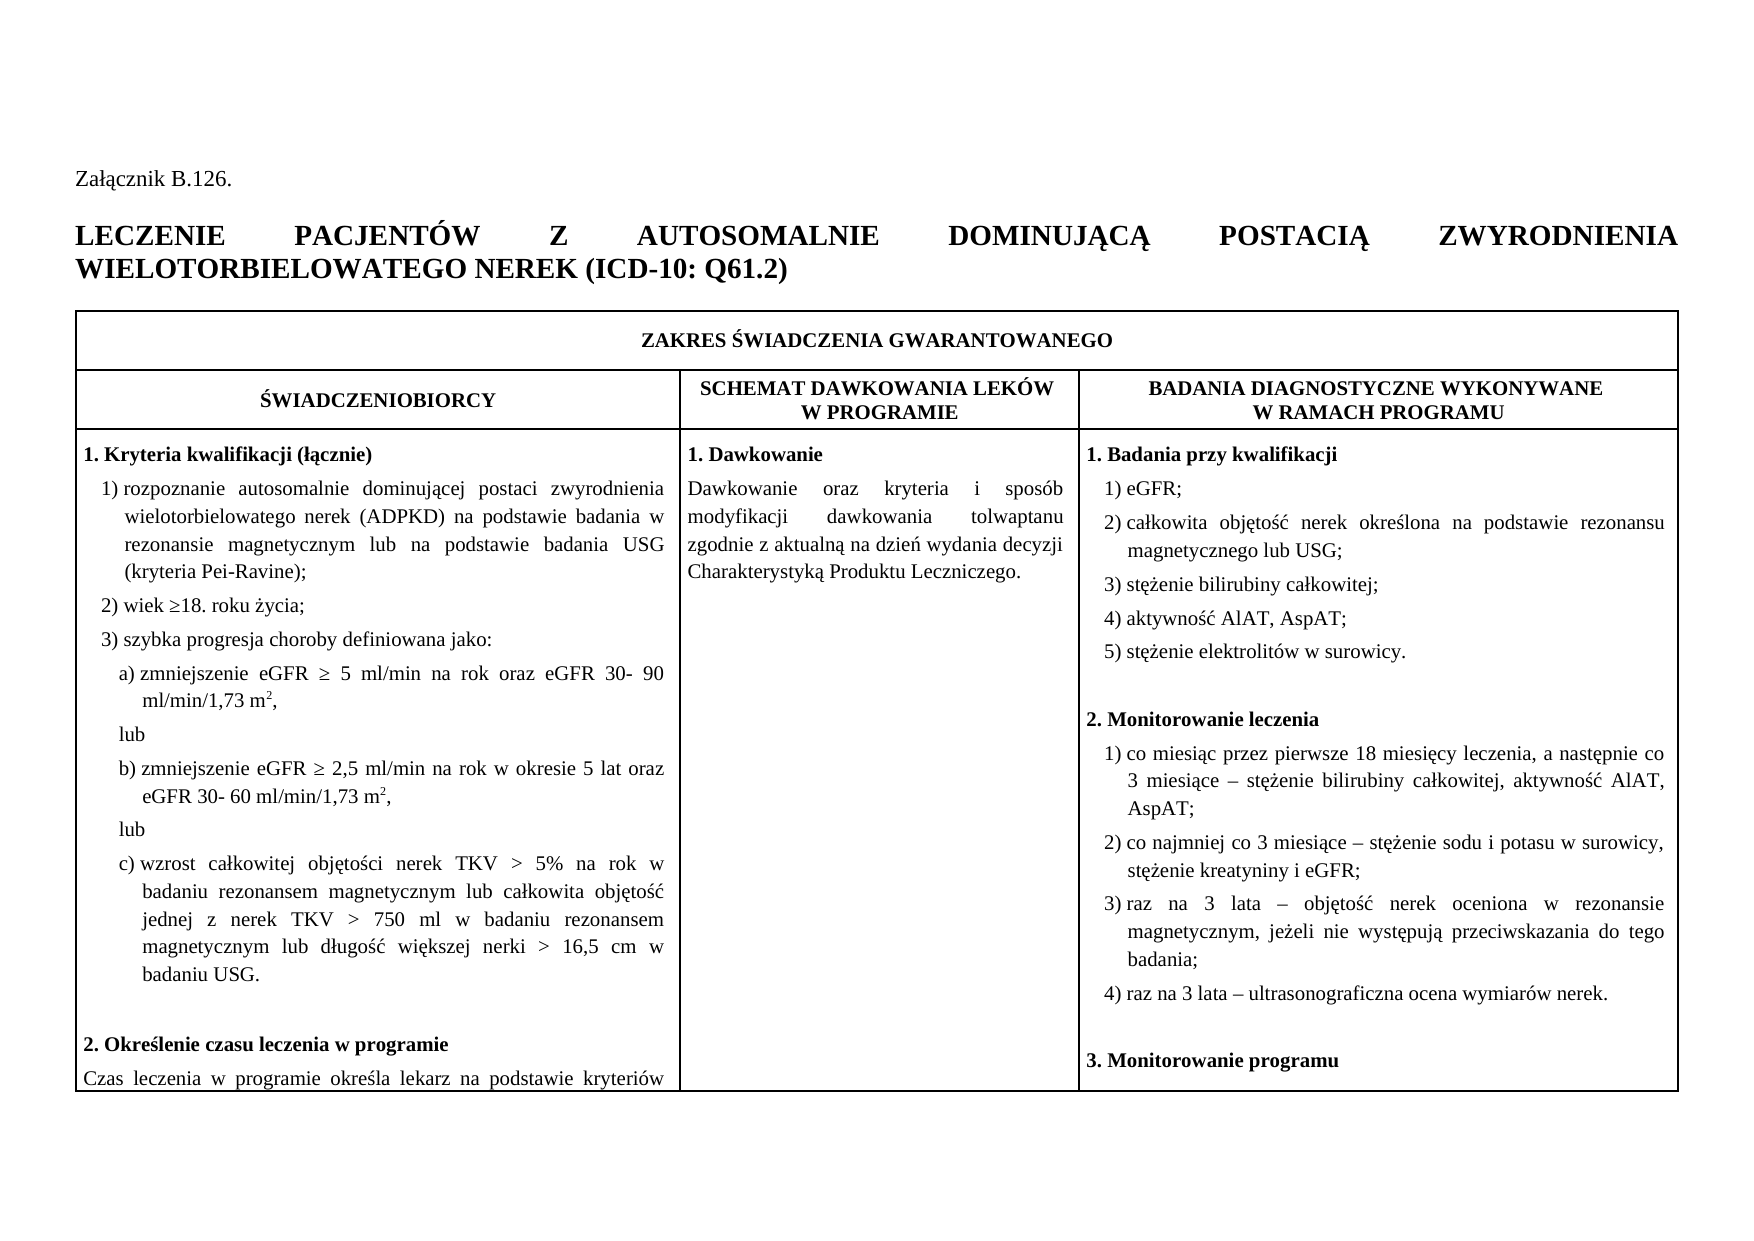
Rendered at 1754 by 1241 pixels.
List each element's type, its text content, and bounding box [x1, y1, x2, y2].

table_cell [77, 430, 679, 1090]
text LECZENIE PACJENTÓW Z AUTOSOMALNIE DOMINUJĄCĄ POSTACIĄ ZWYRODNIENIA WIELOTORBIELOWATEGO NEREK (ICD-10: Q61.2) [75, 218, 1679, 285]
table_cell SCHEMAT DAWKOWANIA LEKÓW W PROGRAMIE [681, 371, 1078, 428]
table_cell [681, 430, 1078, 1090]
table_header ZAKRES ŚWIADCZENIA GWARANTOWANEGO [77, 312, 1677, 369]
table_cell BADANIA DIAGNOSTYCZNE WYKONYWANE W RAMACH PROGRAMU [1080, 371, 1677, 428]
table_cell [1080, 430, 1677, 1090]
table_cell ŚWIADCZENIOBIORCY [77, 371, 679, 428]
text Załącznik B.126. [75, 165, 1679, 192]
